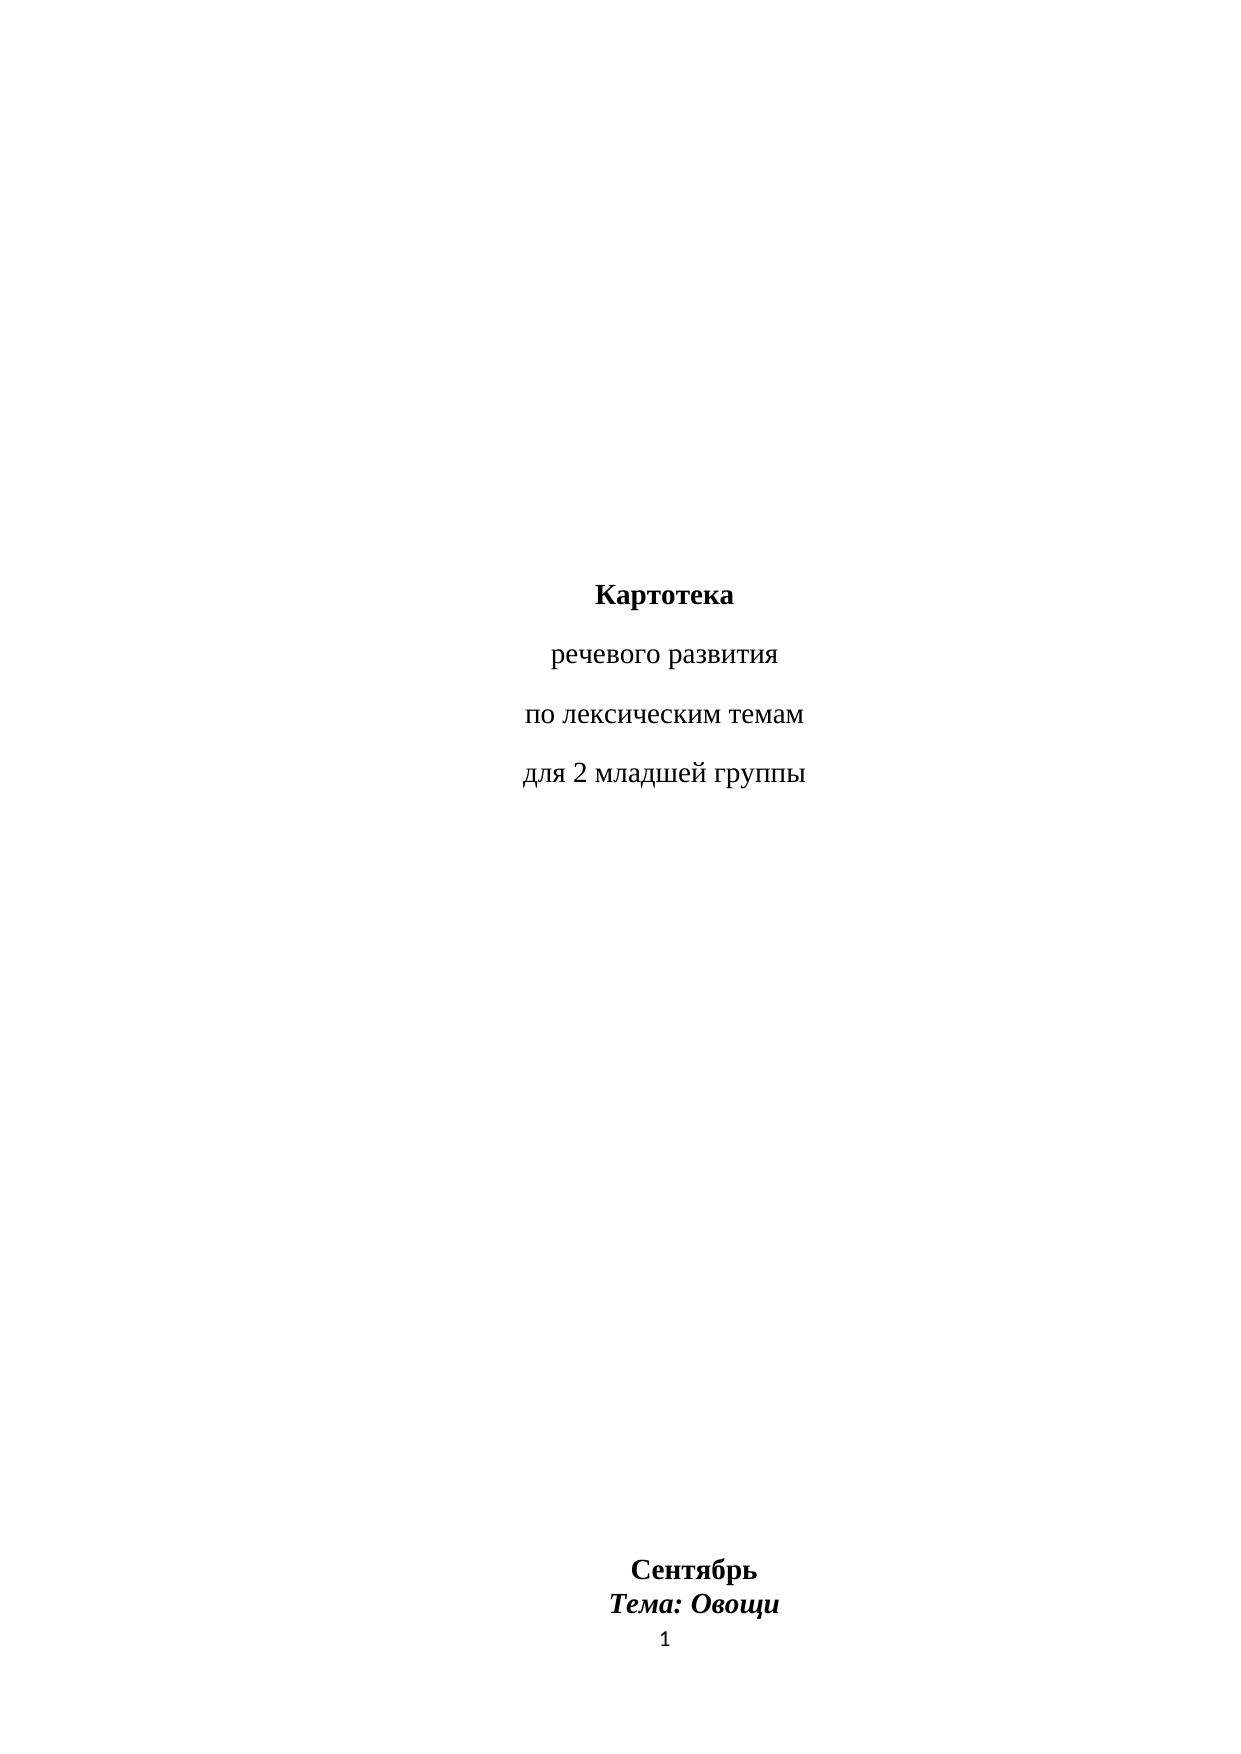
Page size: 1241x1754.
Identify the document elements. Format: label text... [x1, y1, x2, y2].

text речевого развития [177, 636, 1152, 670]
text Сентябрь [177, 1552, 1152, 1586]
text по лексическим темам [177, 696, 1152, 729]
text Тема: Овощи [177, 1586, 1152, 1619]
text для 2 младшей группы [177, 755, 1152, 789]
text Картотека [177, 577, 1152, 611]
